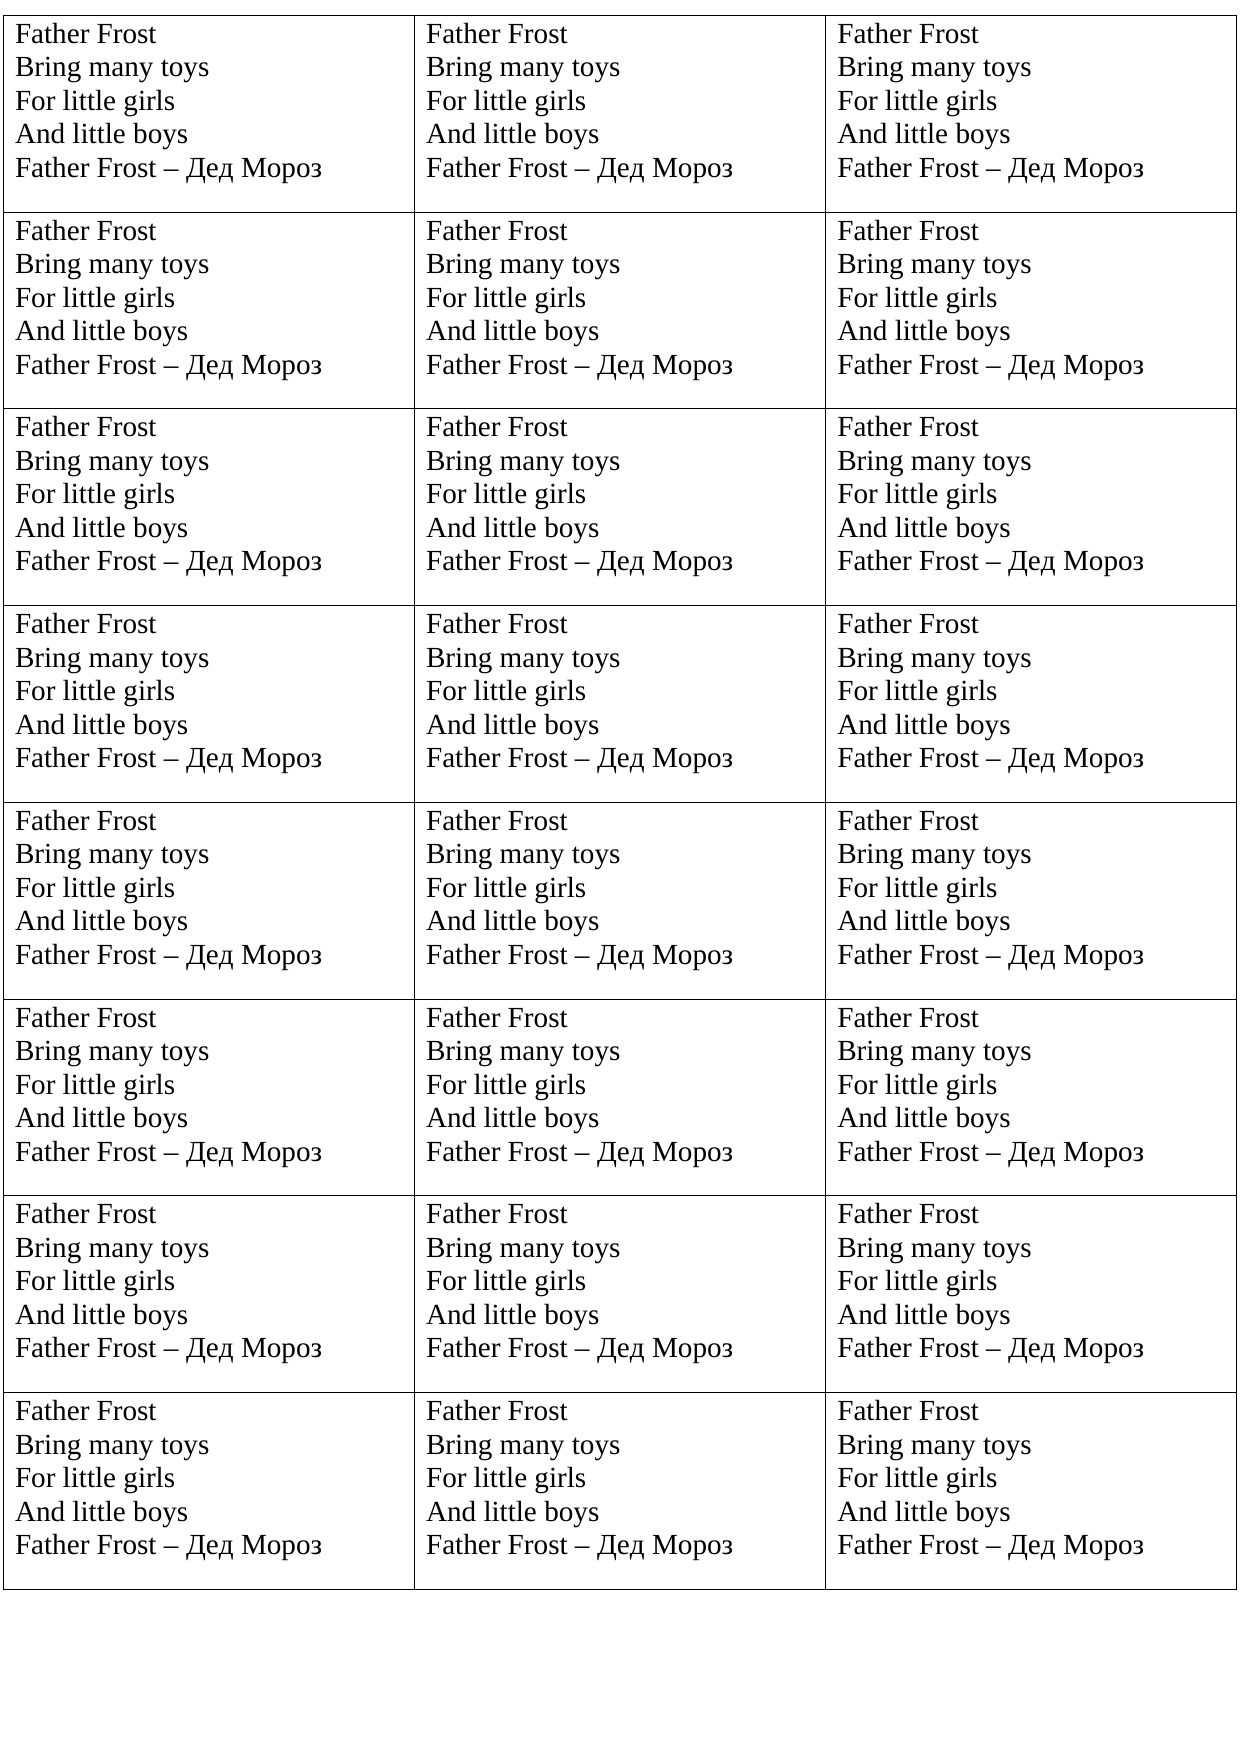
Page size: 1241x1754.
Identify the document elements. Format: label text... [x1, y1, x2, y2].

table_cell Father Frost Bring many toys For little girls And little boys Father Frost – Дед Мороз [4, 409, 414, 605]
table_cell Father Frost Bring many toys For little girls And little boys Father Frost – Дед Мороз [4, 803, 414, 999]
table_cell Father Frost Bring many toys For little girls And little boys Father Frost – Дед Мороз [826, 1393, 1236, 1589]
table_cell Father Frost Bring many toys For little girls And little boys Father Frost – Дед Мороз [826, 606, 1236, 802]
table_cell Father Frost Bring many toys For little girls And little boys Father Frost – Дед Мороз [415, 803, 825, 999]
table_cell Father Frost Bring many toys For little girls And little boys Father Frost – Дед Мороз [4, 1196, 414, 1392]
table_cell Father Frost Bring many toys For little girls And little boys Father Frost – Дед Мороз [415, 1393, 825, 1589]
table_cell Father Frost Bring many toys For little girls And little boys Father Frost – Дед Мороз [826, 1000, 1236, 1195]
table_header Father Frost Bring many toys For little girls And little boys Father Frost – Дед Мороз [826, 16, 1236, 212]
table_cell Father Frost Bring many toys For little girls And little boys Father Frost – Дед Мороз [4, 1393, 414, 1589]
table_cell Father Frost Bring many toys For little girls And little boys Father Frost – Дед Мороз [415, 213, 825, 408]
table_cell Father Frost Bring many toys For little girls And little boys Father Frost – Дед Мороз [415, 409, 825, 605]
table_cell Father Frost Bring many toys For little girls And little boys Father Frost – Дед Мороз [4, 1000, 414, 1195]
table_header Father Frost Bring many toys For little girls And little boys Father Frost – Дед Мороз [4, 16, 414, 212]
table_cell Father Frost Bring many toys For little girls And little boys Father Frost – Дед Мороз [415, 1196, 825, 1392]
table_cell Father Frost Bring many toys For little girls And little boys Father Frost – Дед Мороз [4, 606, 414, 802]
table_cell Father Frost Bring many toys For little girls And little boys Father Frost – Дед Мороз [826, 1196, 1236, 1392]
table_cell Father Frost Bring many toys For little girls And little boys Father Frost – Дед Мороз [4, 213, 414, 408]
table_header Father Frost Bring many toys For little girls And little boys Father Frost – Дед Мороз [415, 16, 825, 212]
table_cell Father Frost Bring many toys For little girls And little boys Father Frost – Дед Мороз [415, 606, 825, 802]
table_cell Father Frost Bring many toys For little girls And little boys Father Frost – Дед Мороз [826, 409, 1236, 605]
table_cell Father Frost Bring many toys For little girls And little boys Father Frost – Дед Мороз [415, 1000, 825, 1195]
table_cell Father Frost Bring many toys For little girls And little boys Father Frost – Дед Мороз [826, 213, 1236, 408]
table_cell Father Frost Bring many toys For little girls And little boys Father Frost – Дед Мороз [826, 803, 1236, 999]
